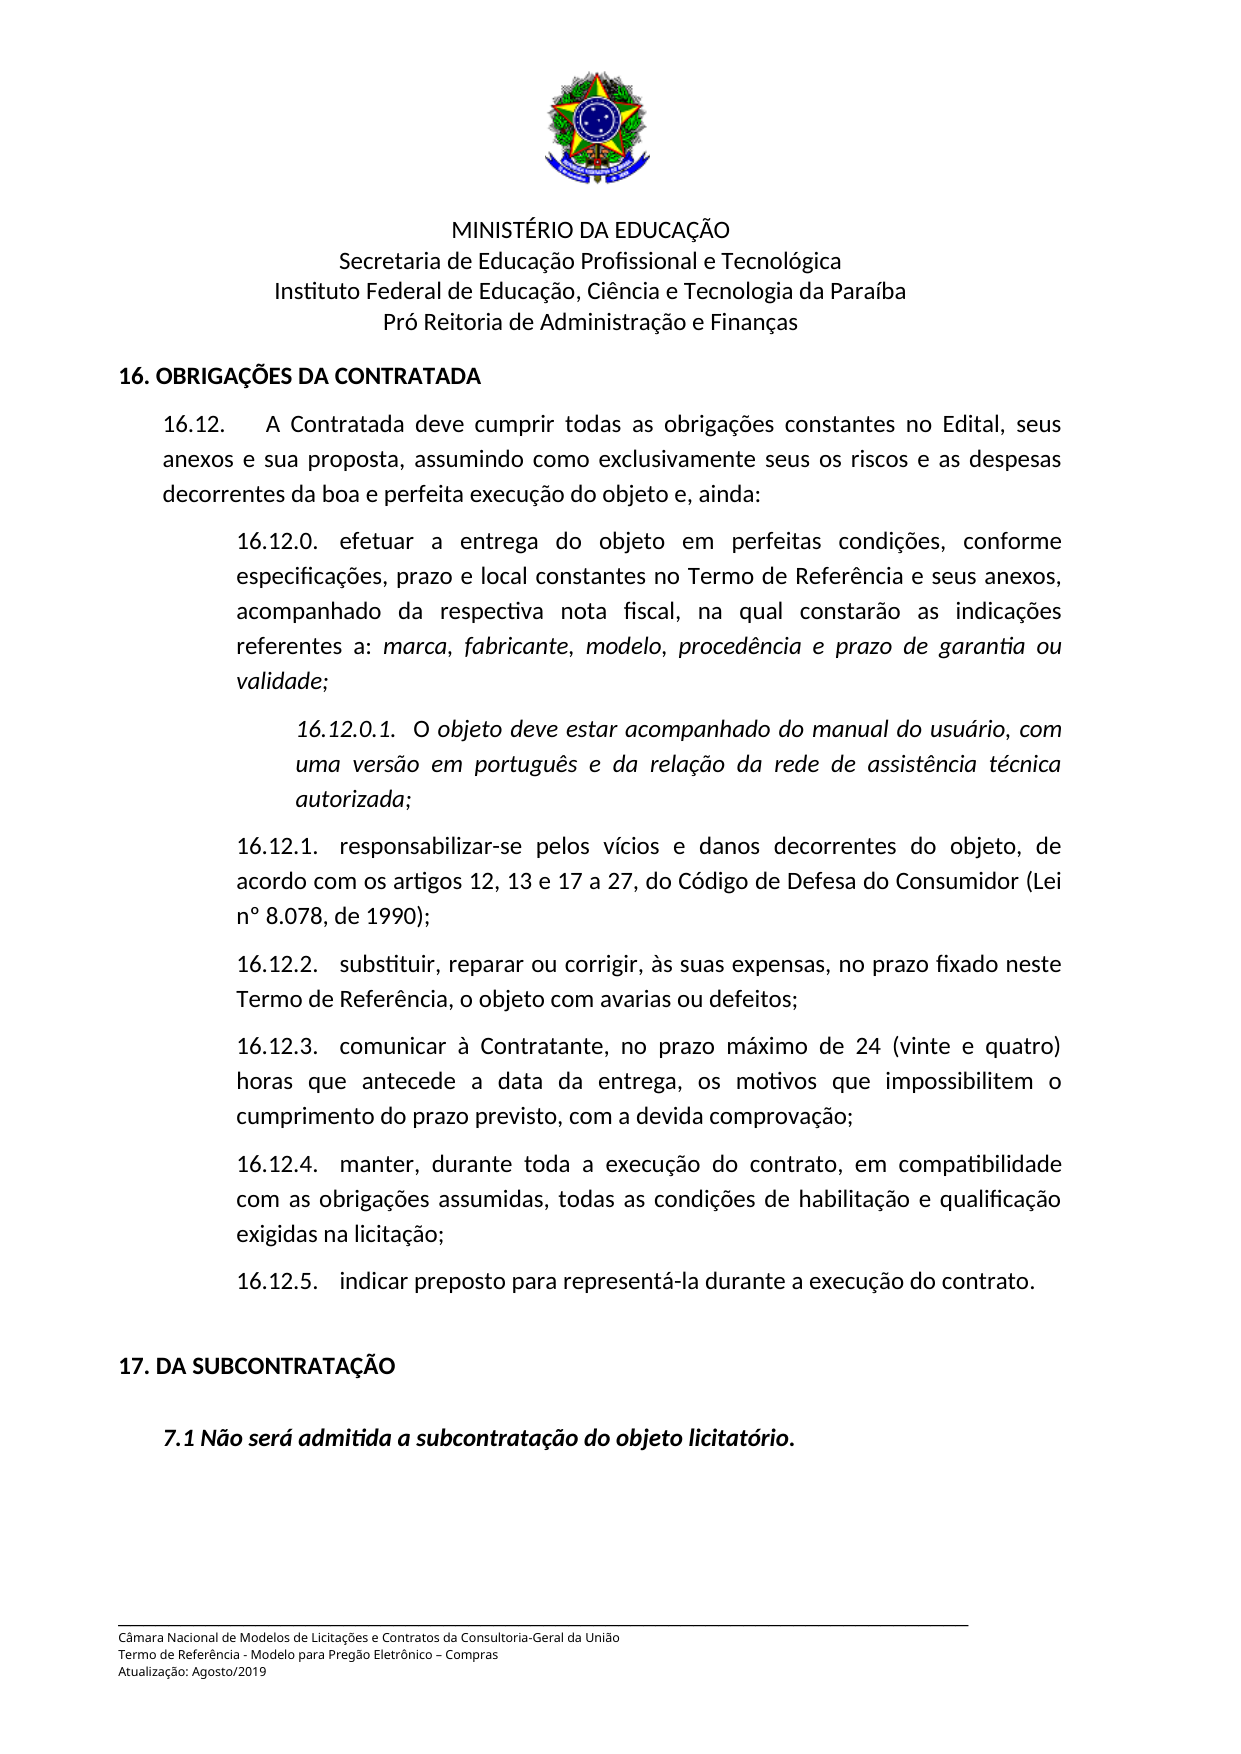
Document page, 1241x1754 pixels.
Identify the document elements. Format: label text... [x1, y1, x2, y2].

text DA SUBCONTRATAÇÃO [118, 1350, 1063, 1381]
text 7.1 Não será admitida a subcontratação do objeto licitatório. [162, 1422, 1063, 1452]
list comunicar à Contratante, no prazo máximo de 24 (vinte e quatro) horas que antecede a data da entrega, os motivos que impossibilitem o cumprimento do prazo previsto, com a devida comprovação; [236, 1030, 1063, 1131]
list substituir, reparar ou corrigir, às suas expensas, no prazo fixado neste Termo de Referência, o objeto com avarias ou defeitos; [236, 948, 1063, 1013]
list responsabilizar-se pelos vícios e danos decorrentes do objeto, de acordo com os artigos 12, 13 e 17 a 27, do Código de Defesa do Consumidor (Lei nº 8.078, de 1990); [236, 830, 1063, 931]
text OBRIGAÇÕES DA CONTRATADA [118, 360, 1063, 391]
list manter, durante toda a execução do contrato, em compatibilidade com as obrigações assumidas, todas as condições de habilitação e qualificação exigidas na licitação; [236, 1148, 1063, 1248]
list indicar preposto para representá-la durante a execução do contrato. [236, 1265, 1063, 1296]
list efetuar a entrega do objeto em perfeitas condições, conforme especificações, prazo e local constantes no Termo de Referência e seus anexos, acompanhado da respectiva nota fiscal, na qual constarão as indicações referentes a: marca, fabricante, modelo, procedência e prazo de garantia ou validade; [236, 525, 1063, 696]
list A Contratada deve cumprir todas as obrigações constantes no Edital, seus anexos e sua proposta, assumindo como exclusivamente seus os riscos e as despesas decorrentes da boa e perfeita execução do objeto e, ainda: [162, 408, 1063, 508]
picture [543, 70, 649, 183]
list O objeto deve estar acompanhado do manual do usuário, com uma versão em português e da relação da rede de assistência técnica autorizada; [295, 713, 1063, 813]
